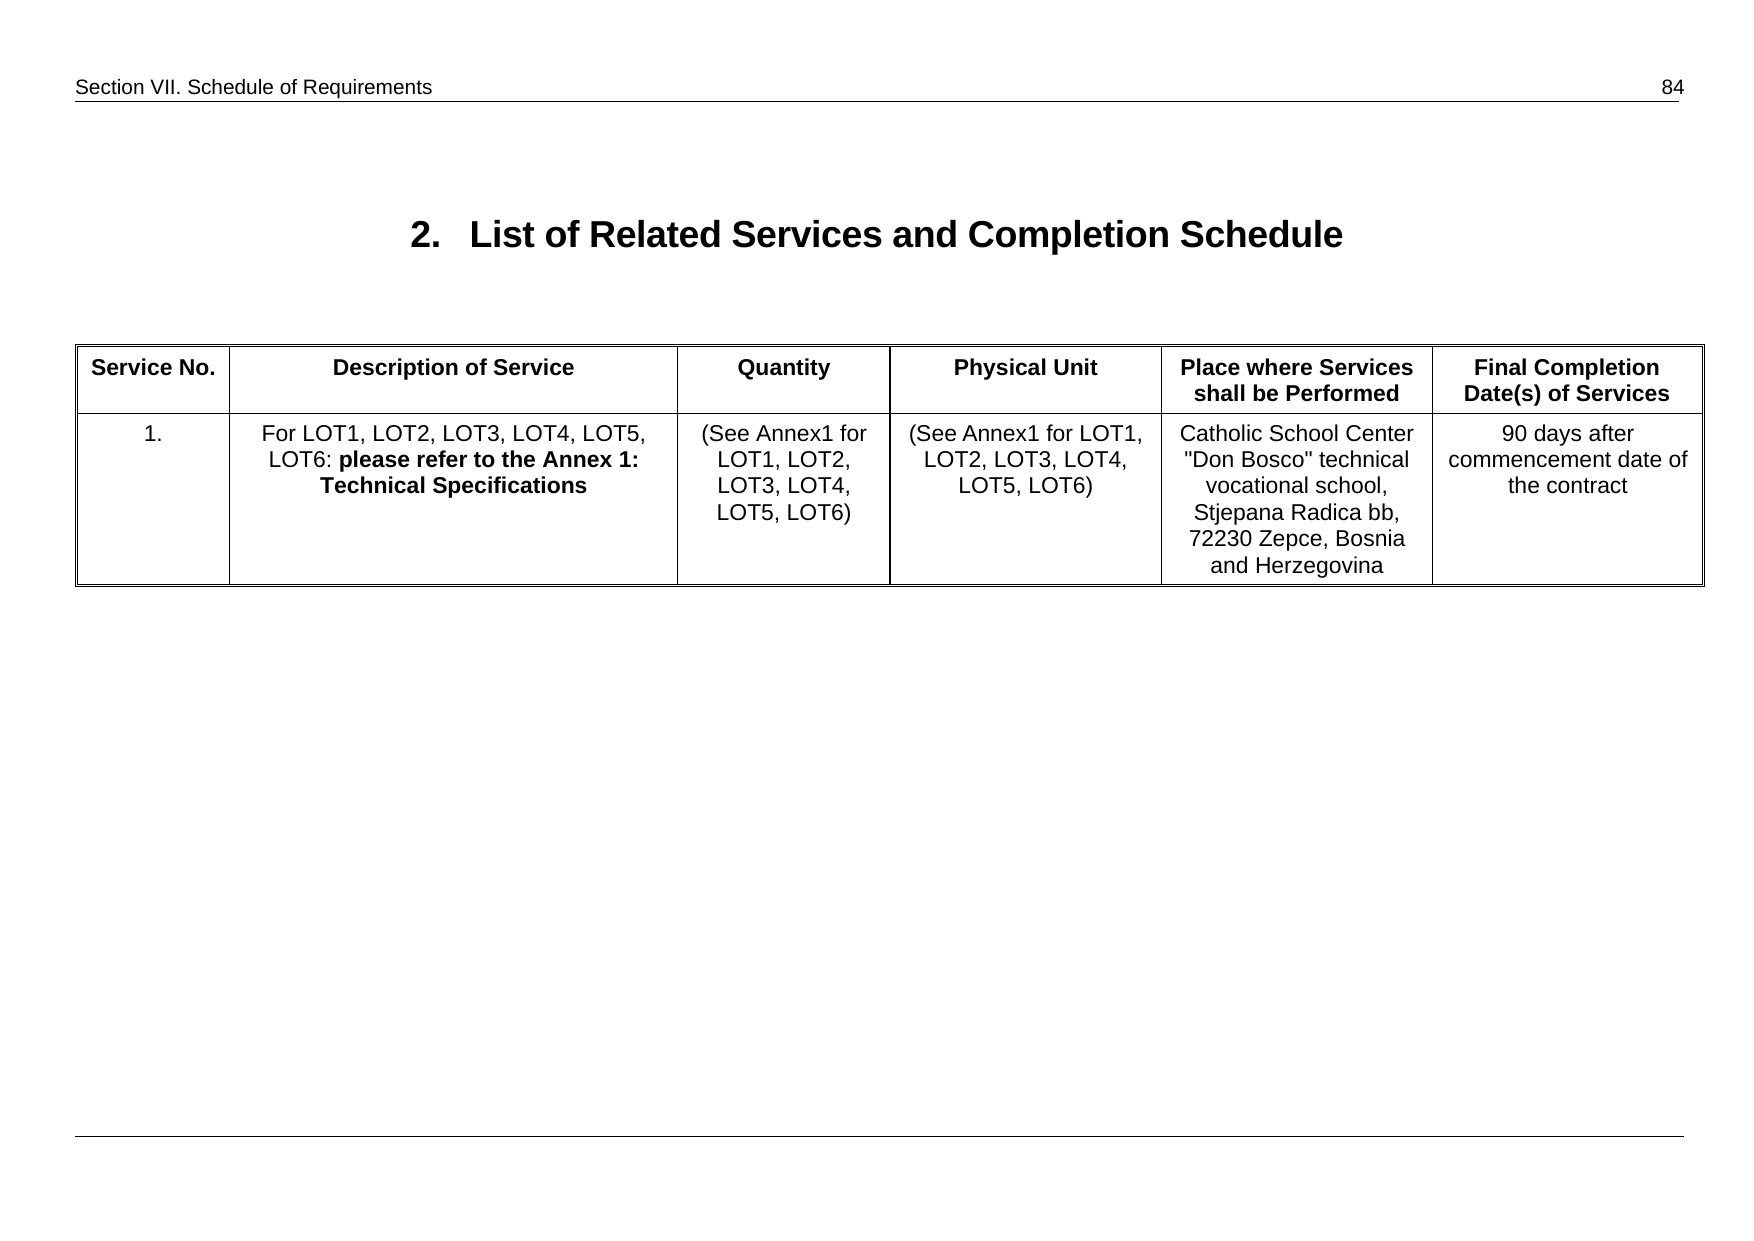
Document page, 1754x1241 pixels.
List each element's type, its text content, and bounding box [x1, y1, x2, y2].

table_cell 90 days after commencement date of the contract [1433, 414, 1702, 584]
table_cell (See Annex1 for LOT1, LOT2, LOT3, LOT4, LOT5, LOT6) [891, 414, 1161, 584]
table_cell (See Annex1 for LOT1, LOT2, LOT3, LOT4, LOT5, LOT6) [678, 414, 889, 584]
table_cell 1. [78, 414, 229, 584]
table_cell For LOT1, LOT2, LOT3, LOT4, LOT5, LOT6: please refer to the Annex 1: Technical Specifications [230, 414, 677, 584]
table_header Final Completion Date(s) of Services [1433, 347, 1702, 412]
table_header Physical Unit [891, 347, 1161, 412]
table_header Place where Services shall be Performed [1162, 347, 1432, 412]
table_header Service No. [78, 347, 229, 412]
table_header Quantity [678, 347, 889, 412]
table_header Description of Service [230, 347, 677, 412]
text 2. List of Related Services and Completion Schedule [75, 212, 1679, 255]
table_cell Catholic School Center "Don Bosco" technical vocational school, Stjepana Radica bb, 72230 Zepce, Bosnia and Herzegovina [1162, 414, 1432, 584]
